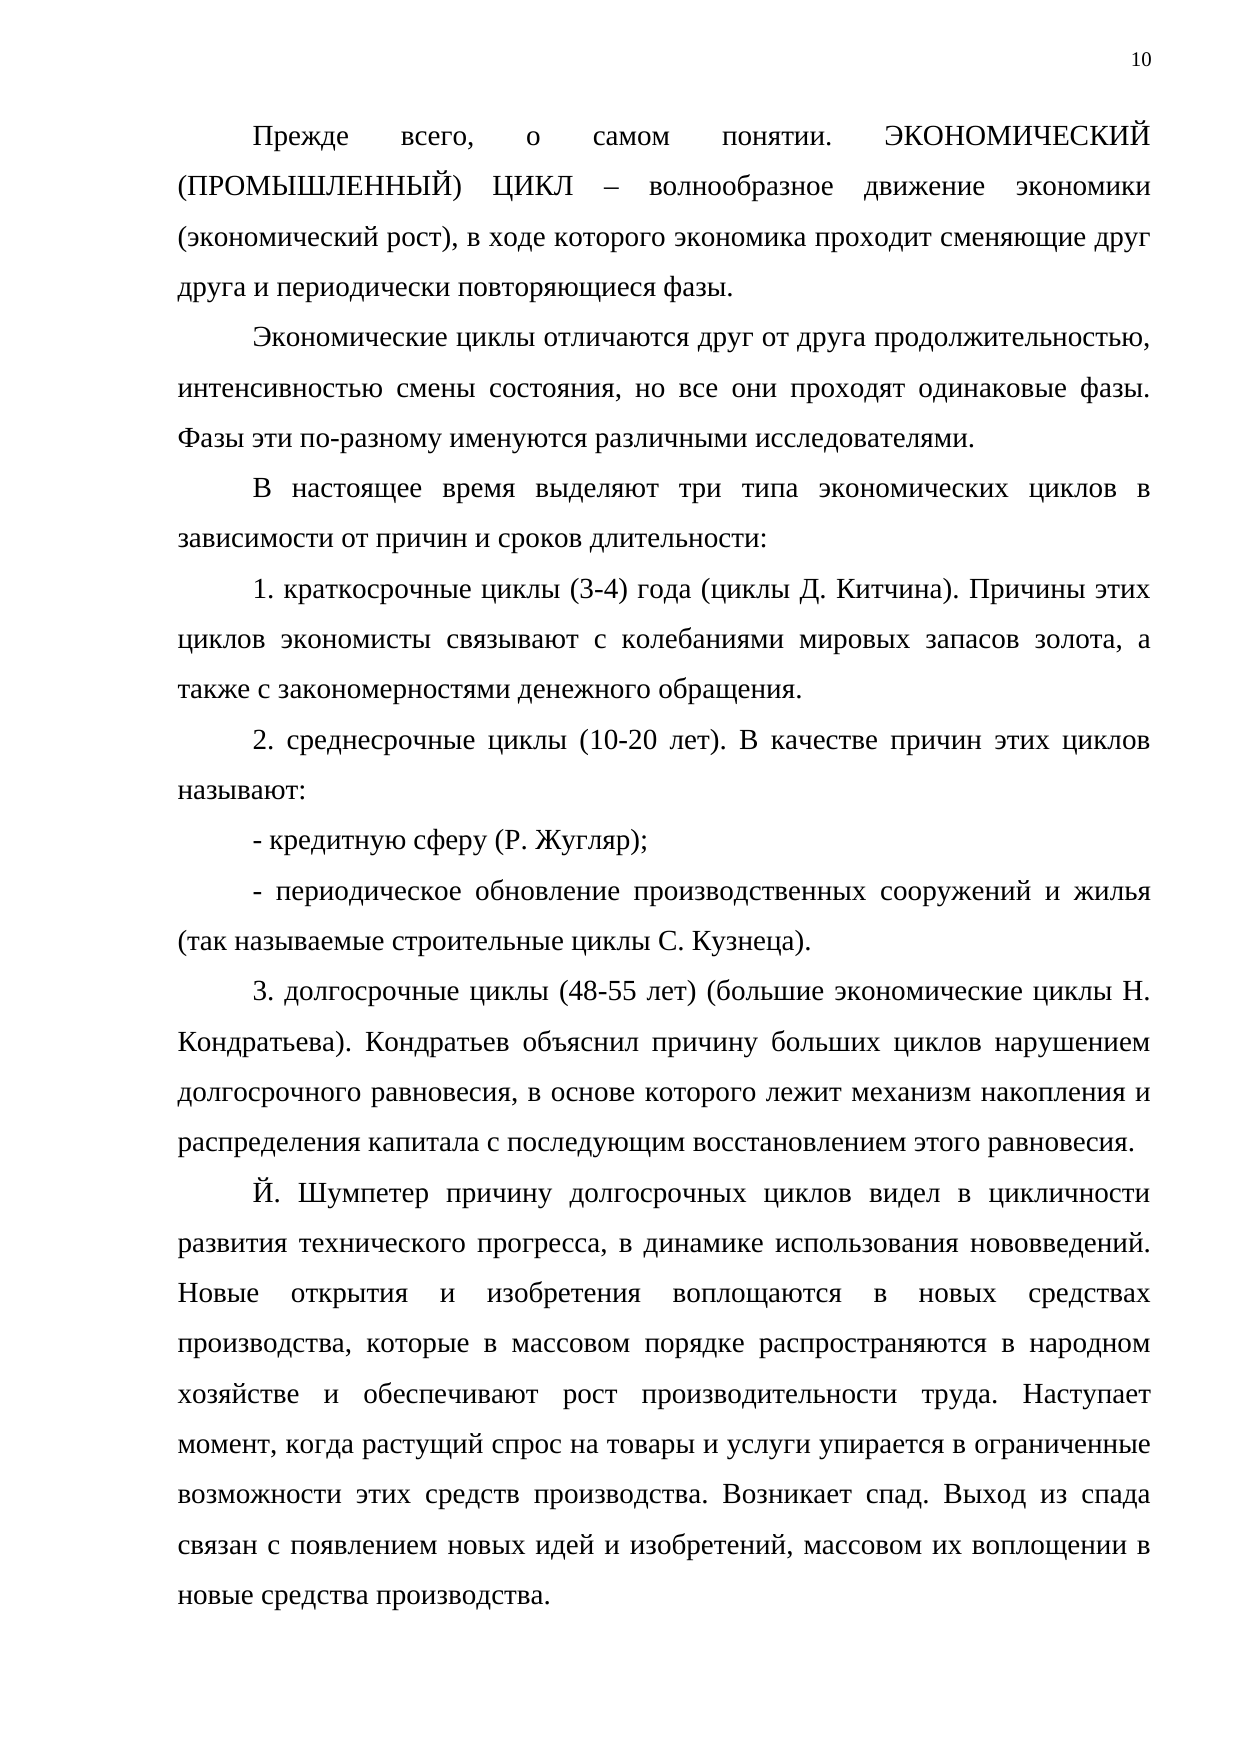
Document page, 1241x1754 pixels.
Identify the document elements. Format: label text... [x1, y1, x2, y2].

text Экономические циклы отличаются друг от друга продолжительностью, интенсивностью смены состояния, но все они проходят одинаковые фазы. Фазы эти по-разному именуются различными исследователями. [177, 319, 1152, 453]
text 1. краткосрочные циклы (3-4) года (циклы Д. Китчина). Причины этих циклов экономисты связывают с колебаниями мировых запасов золота, а также с закономерностями денежного обращения. [177, 571, 1152, 705]
text В настоящее время выделяют три типа экономических циклов в зависимости от причин и сроков длительности: [177, 470, 1152, 554]
text - кредитную сферу (Р. Жугляр); [177, 822, 1152, 856]
text - периодическое обновление производственных сооружений и жилья (так называемые строительные циклы С. Кузнеца). [177, 873, 1152, 957]
text 2. среднесрочные циклы (10-20 лет). В качестве причин этих циклов называют: [177, 722, 1152, 806]
text Прежде всего, о самом понятии. ЭКОНОМИЧЕСКИЙ (ПРОМЫШЛЕННЫЙ) ЦИКЛ – волнообразное движение экономики (экономический рост), в ходе которого экономика проходит сменяющие друг друга и периодически повторяющиеся фазы. [177, 118, 1152, 303]
text Й. Шумпетер причину долгосрочных циклов видел в цикличности развития технического прогресса, в динамике использования нововведений. Новые открытия и изобретения воплощаются в новых средствах производства, которые в массовом порядке распространяются в народном хозяйстве и обеспечивают рост производительности труда. Наступает момент, когда растущий спрос на товары и услуги упирается в ограниченные возможности этих средств производства. Возникает спад. Выход из спада связан с появлением новых идей и изобретений, массовом их воплощении в новые средства производства. [177, 1175, 1152, 1611]
text 3. долгосрочные циклы (48-55 лет) (большие экономические циклы Н. Кондратьева). Кондратьев объяснил причину больших циклов нарушением долгосрочного равновесия, в основе которого лежит механизм накопления и распределения капитала с последующим восстановлением этого равновесия. [177, 973, 1152, 1158]
